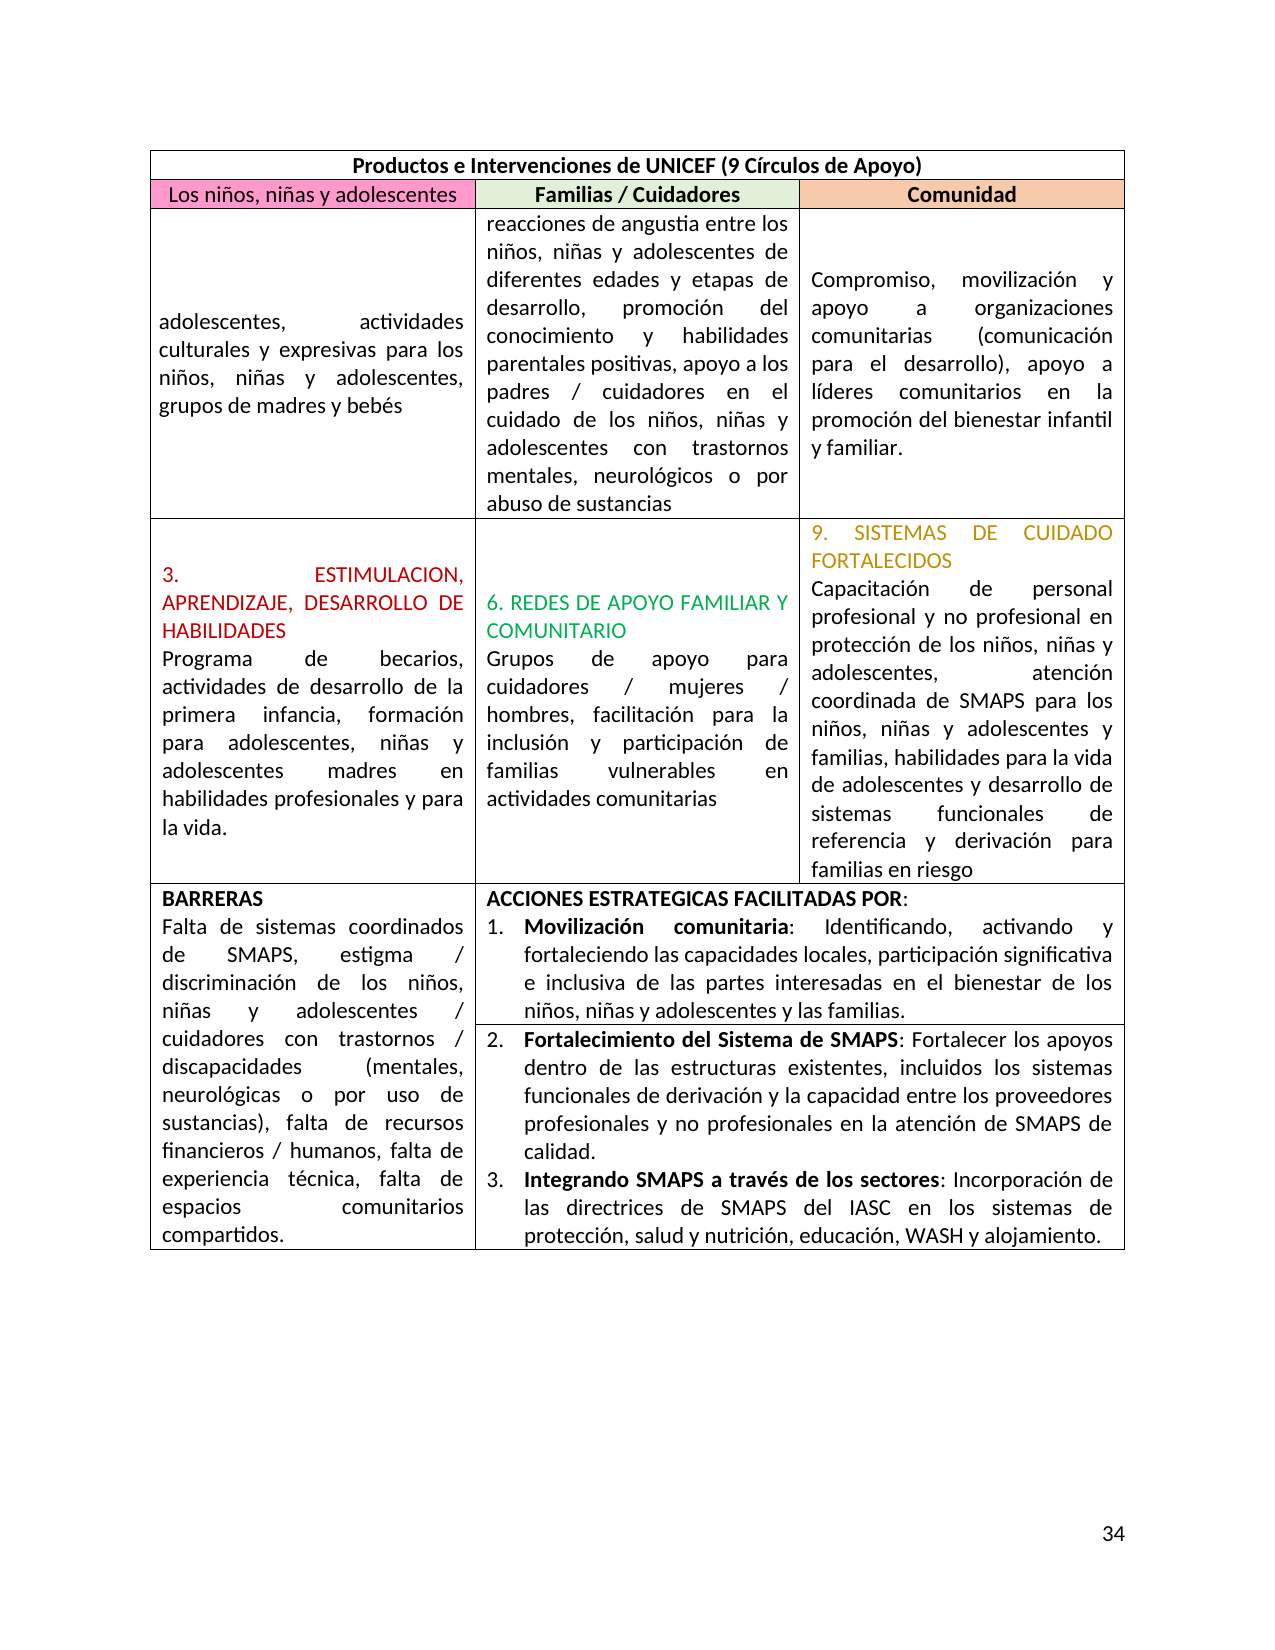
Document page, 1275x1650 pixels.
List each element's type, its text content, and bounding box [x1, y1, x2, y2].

table_cell Comunidad [800, 180, 1124, 208]
table_cell Fortalecimiento del Sistema de SMAPS: Fortalecer los apoyos dentro de las estructuras existentes, incluidos los sistemas funcionales de derivación y la capacidad entre los proveedores profesionales y no profesionales en la atención de SMAPS de calidad. Integrando SMAPS a través de los sectores: Incorporación de las directrices de SMAPS del IASC en los sistemas de protección, salud y nutrición, educación, WASH y alojamiento. [476, 1025, 1124, 1249]
table_header Productos e Intervenciones de UNICEF (9 Círculos de Apoyo) [151, 151, 1124, 179]
table_cell BARRERAS Falta de sistemas coordinados de SMAPS, estigma / discriminación de los niños, niñas y adolescentes / cuidadores con trastornos / discapacidades (mentales, neurológicas o por uso de sustancias), falta de recursos financieros / humanos, falta de experiencia técnica, falta de espacios comunitarios compartidos. [151, 884, 475, 1249]
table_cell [800, 209, 1124, 517]
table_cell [151, 209, 475, 517]
table_cell ACCIONES ESTRATEGICAS FACILITADAS POR: Movilización comunitaria: Identificando, activando y fortaleciendo las capacidades locales, participación significativa e inclusiva de las partes interesadas en el bienestar de los niños, niñas y adolescentes y las familias. [476, 884, 1124, 1024]
table_cell Familias / Cuidadores [476, 180, 799, 208]
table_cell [476, 209, 799, 517]
table_cell Los niños, niñas y adolescentes [151, 180, 475, 208]
table_cell 3. ESTIMULACION, APRENDIZAJE, DESARROLLO DE HABILIDADES Programa de becarios, actividades de desarrollo de la primera infancia, formación para adolescentes, niñas y adolescentes madres en habilidades profesionales y para la vida. [151, 519, 475, 883]
table_cell 6. REDES DE APOYO FAMILIAR Y COMUNITARIO Grupos de apoyo para cuidadores / mujeres / hombres, facilitación para la inclusión y participación de familias vulnerables en actividades comunitarias [476, 519, 799, 883]
table_cell 9. SISTEMAS DE CUIDADO FORTALECIDOS Capacitación de personal profesional y no profesional en protección de los niños, niñas y adolescentes, atención coordinada de SMAPS para los niños, niñas y adolescentes y familias, habilidades para la vida de adolescentes y desarrollo de sistemas funcionales de referencia y derivación para familias en riesgo [800, 519, 1124, 883]
